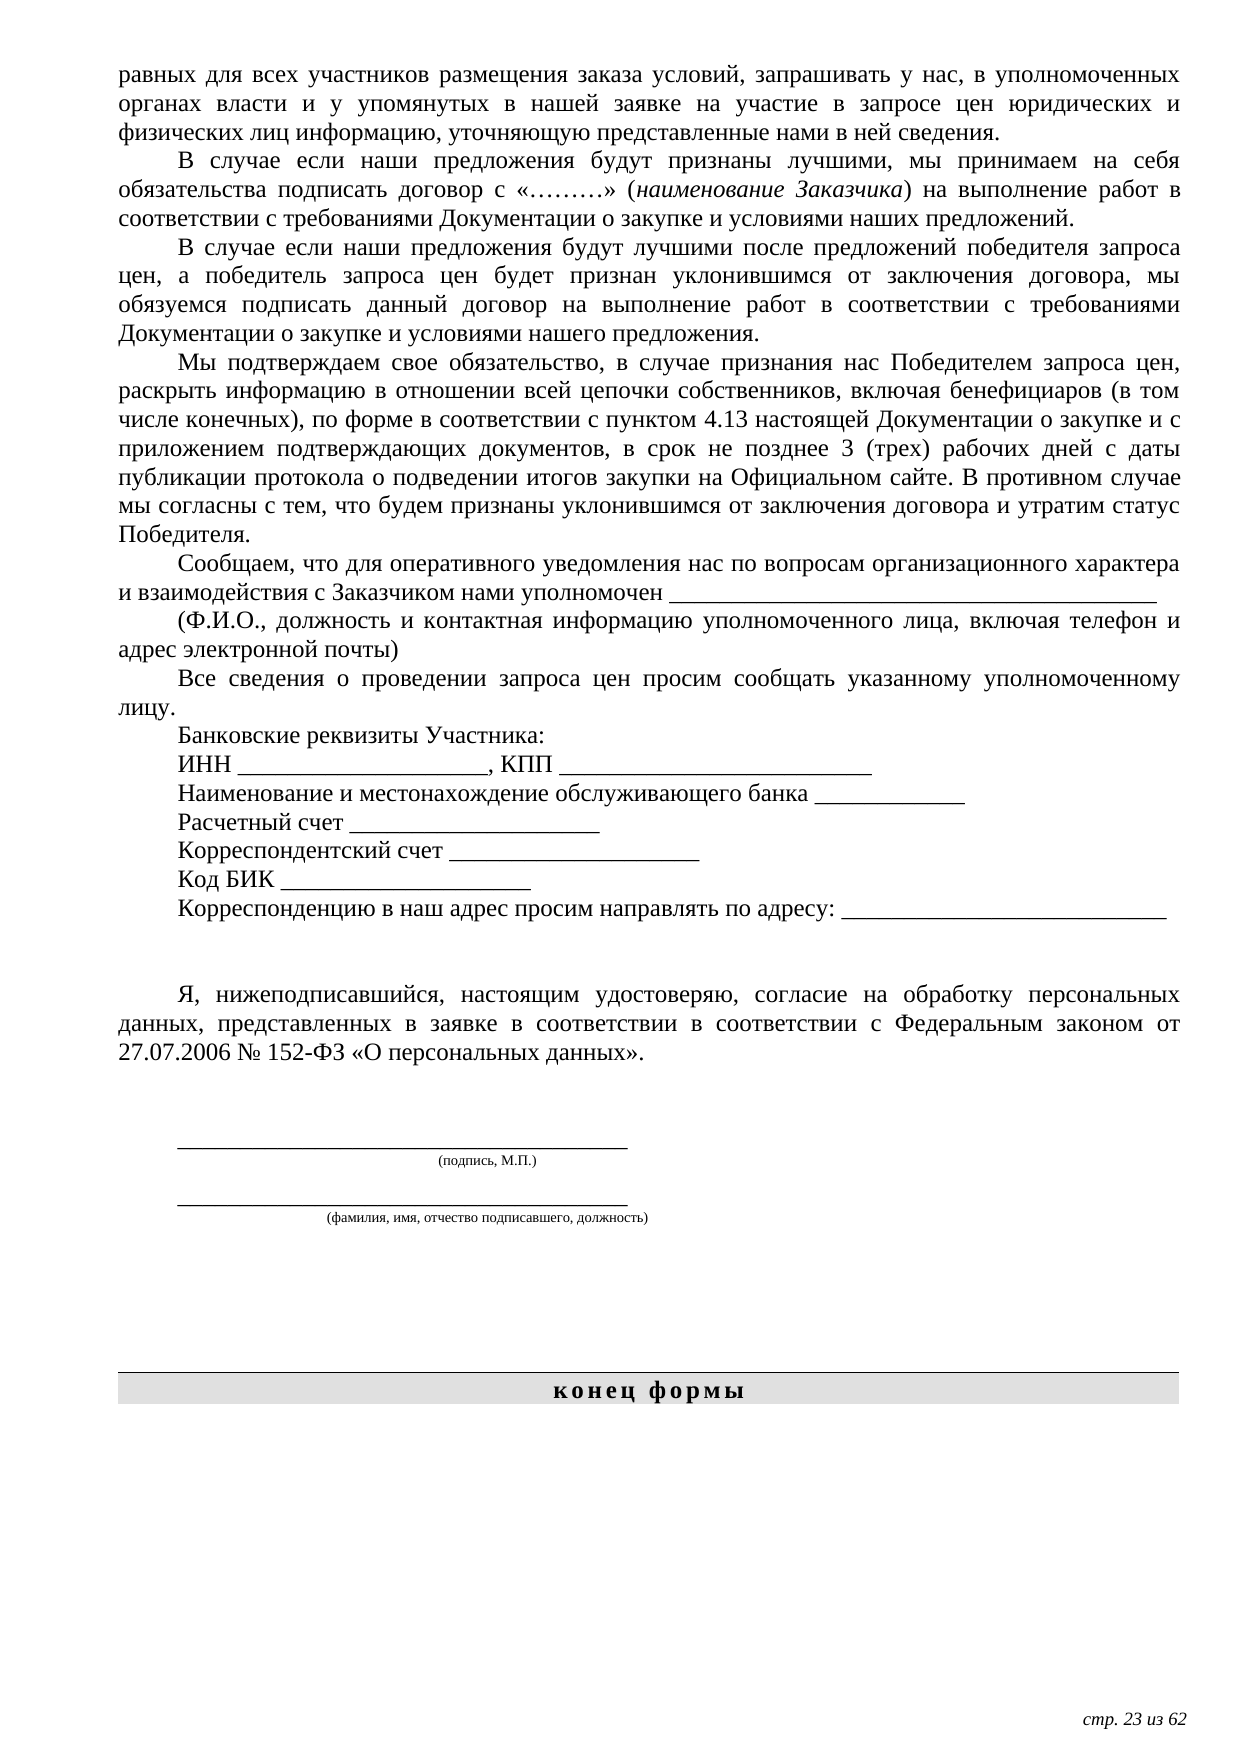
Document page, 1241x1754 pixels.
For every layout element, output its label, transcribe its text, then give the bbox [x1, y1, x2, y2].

text (фамилия, имя, отчество подписавшего, должность) [118, 1209, 797, 1238]
text Я, нижеподписавшийся, настоящим удостоверяю, согласие на обработку персональных данных, представленных в заявке в соответствии в соответствии с Федеральным законом от 27.07.2006 № 152-ФЗ «О персональных данных». [118, 979, 1181, 1065]
text ____________________________________ [118, 1123, 1181, 1152]
text конец формы [118, 1373, 1179, 1404]
text (подпись, М.П.) [118, 1152, 797, 1180]
text ____________________________________ [118, 1180, 1181, 1209]
text В случае если наши предложения будут лучшими после предложений победителя запроса цен, а победитель запроса цен будет признан уклонившимся от заключения договора, мы обязуемся подписать данный договор на выполнение работ в соответствии с требованиями Документации о закупке и условиями нашего предложения. [118, 232, 1181, 347]
text Наименование и местонахождение обслуживающего банка ____________ [118, 778, 1181, 807]
text Мы подтверждаем свое обязательство, в случае признания нас Победителем запроса цен, раскрыть информацию в отношении всей цепочки собственников, включая бенефициаров (в том числе конечных), по форме в соответствии с пунктом 4.13 настоящей Документации о закупке и с приложением подтверждающих документов, в срок не позднее 3 (трех) рабочих дней с даты публикации протокола о подведении итогов закупки на Официальном сайте. В противном случае мы согласны с тем, что будем признаны уклонившимся от заключения договора и утратим статус Победителя. [118, 347, 1181, 548]
text Корреспонденцию в наш адрес просим направлять по адресу: __________________________ [118, 893, 1181, 922]
text Расчетный счет ____________________ [118, 807, 1181, 835]
text В случае если наши предложения будут признаны лучшими, мы принимаем на себя обязательства подписать договор с «………» (наименование Заказчика) на выполнение работ в соответствии с требованиями Документации о закупке и условиями наших предложений. [118, 145, 1181, 232]
text ИНН ____________________, КПП _________________________ [118, 749, 1181, 778]
text Код БИК ____________________ [118, 864, 1181, 893]
text Банковские реквизиты Участника: [118, 720, 1181, 749]
text Корреспондентский счет ____________________ [118, 835, 1181, 864]
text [118, 59, 1181, 145]
text Сообщаем, что для оперативного уведомления нас по вопросам организационного характера и взаимодействия с Заказчиком нами уполномочен _______________________________________ [118, 548, 1181, 605]
text Все сведения о проведении запроса цен просим сообщать указанному уполномоченному лицу. [118, 663, 1181, 720]
text (Ф.И.О., должность и контактная информацию уполномоченного лица, включая телефон и адрес электронной почты) [118, 605, 1181, 663]
